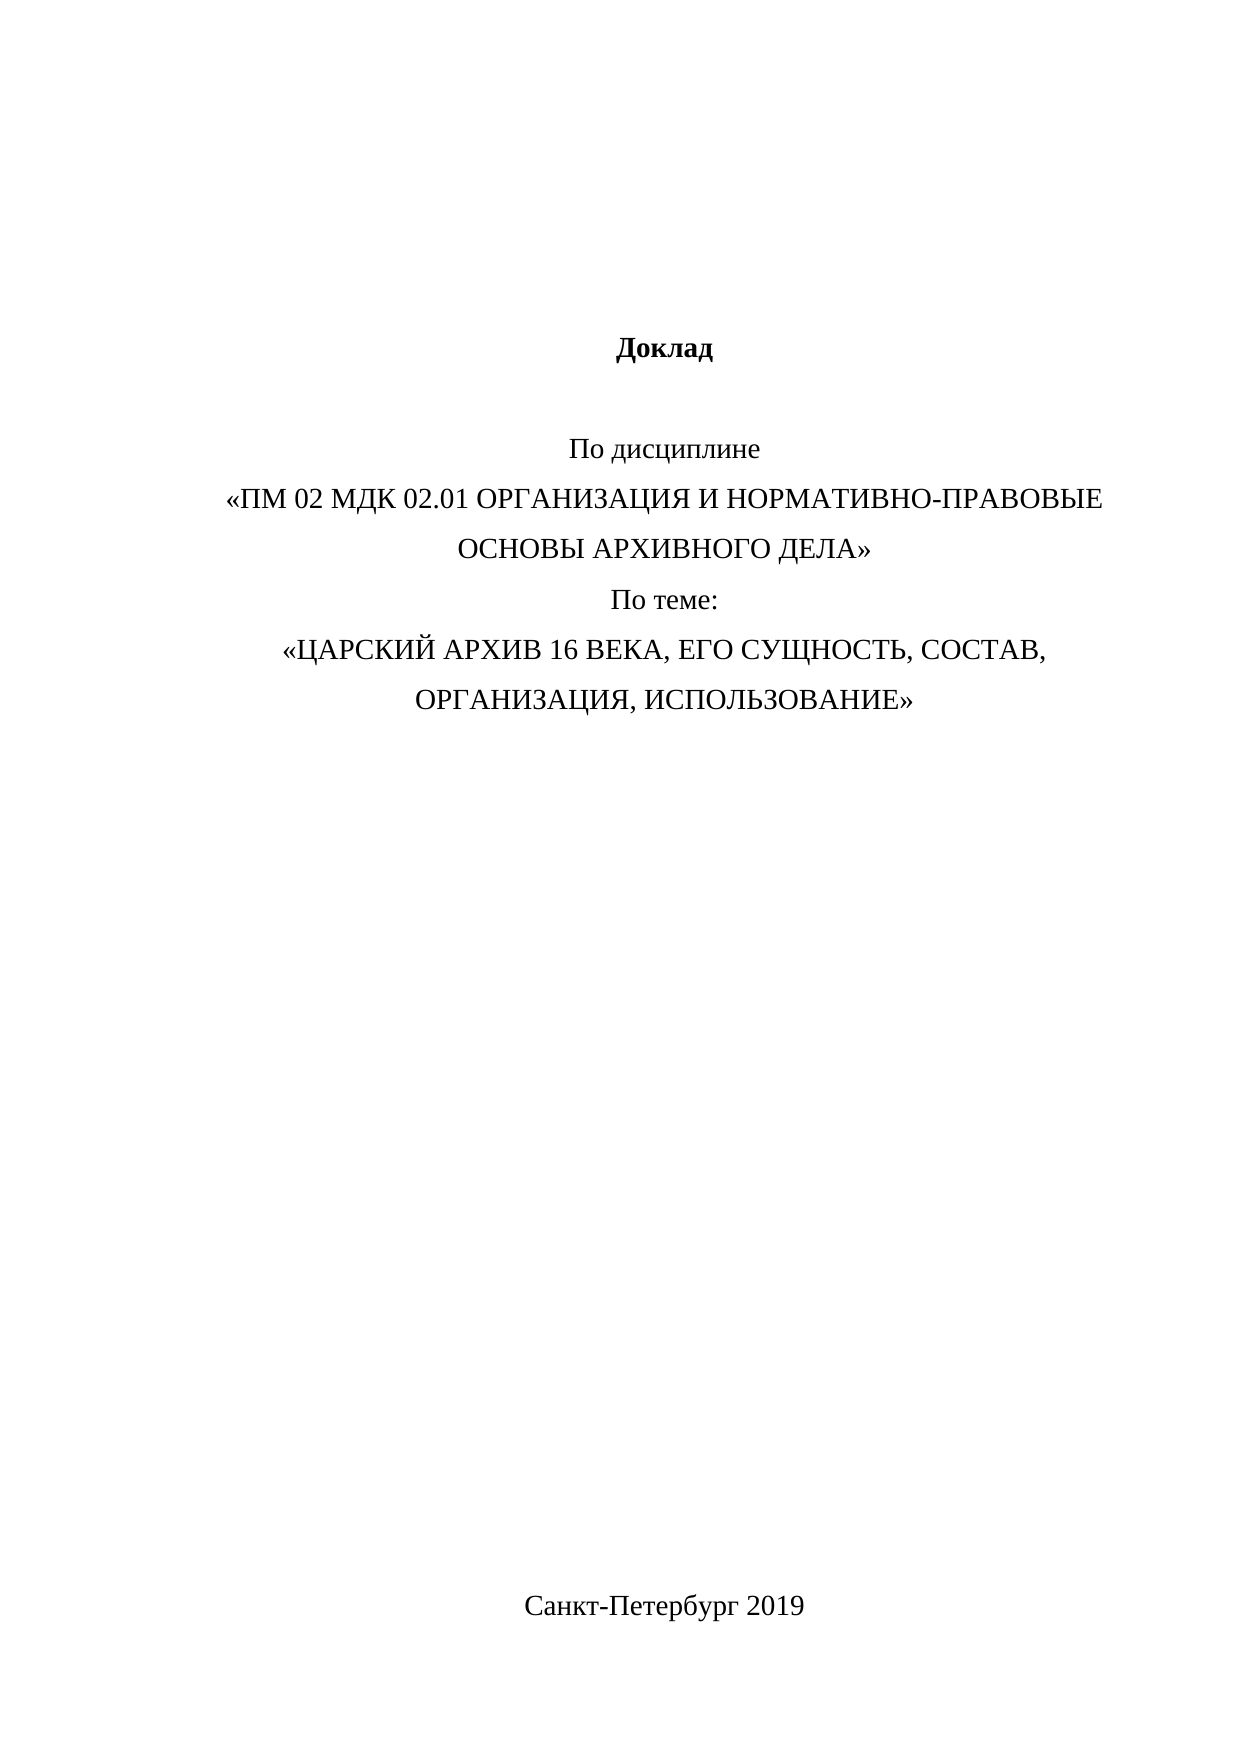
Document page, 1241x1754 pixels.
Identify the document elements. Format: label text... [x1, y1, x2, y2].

text «ЦАРСКИЙ АРХИВ 16 ВЕКА, ЕГО СУЩНОСТЬ, СОСТАВ, ОРГАНИЗАЦИЯ, ИСПОЛЬЗОВАНИЕ» [177, 632, 1152, 716]
text «ПМ 02 МДК 02.01 ОРГАНИЗАЦИЯ И НОРМАТИВНО-ПРАВОВЫЕ ОСНОВЫ АРХИВНОГО ДЕЛА» [177, 481, 1152, 565]
text Санкт-Петербург 2019 [177, 1588, 1152, 1622]
text По теме: [177, 582, 1152, 615]
text Доклад [177, 330, 1152, 364]
text По дисциплине [177, 431, 1152, 464]
